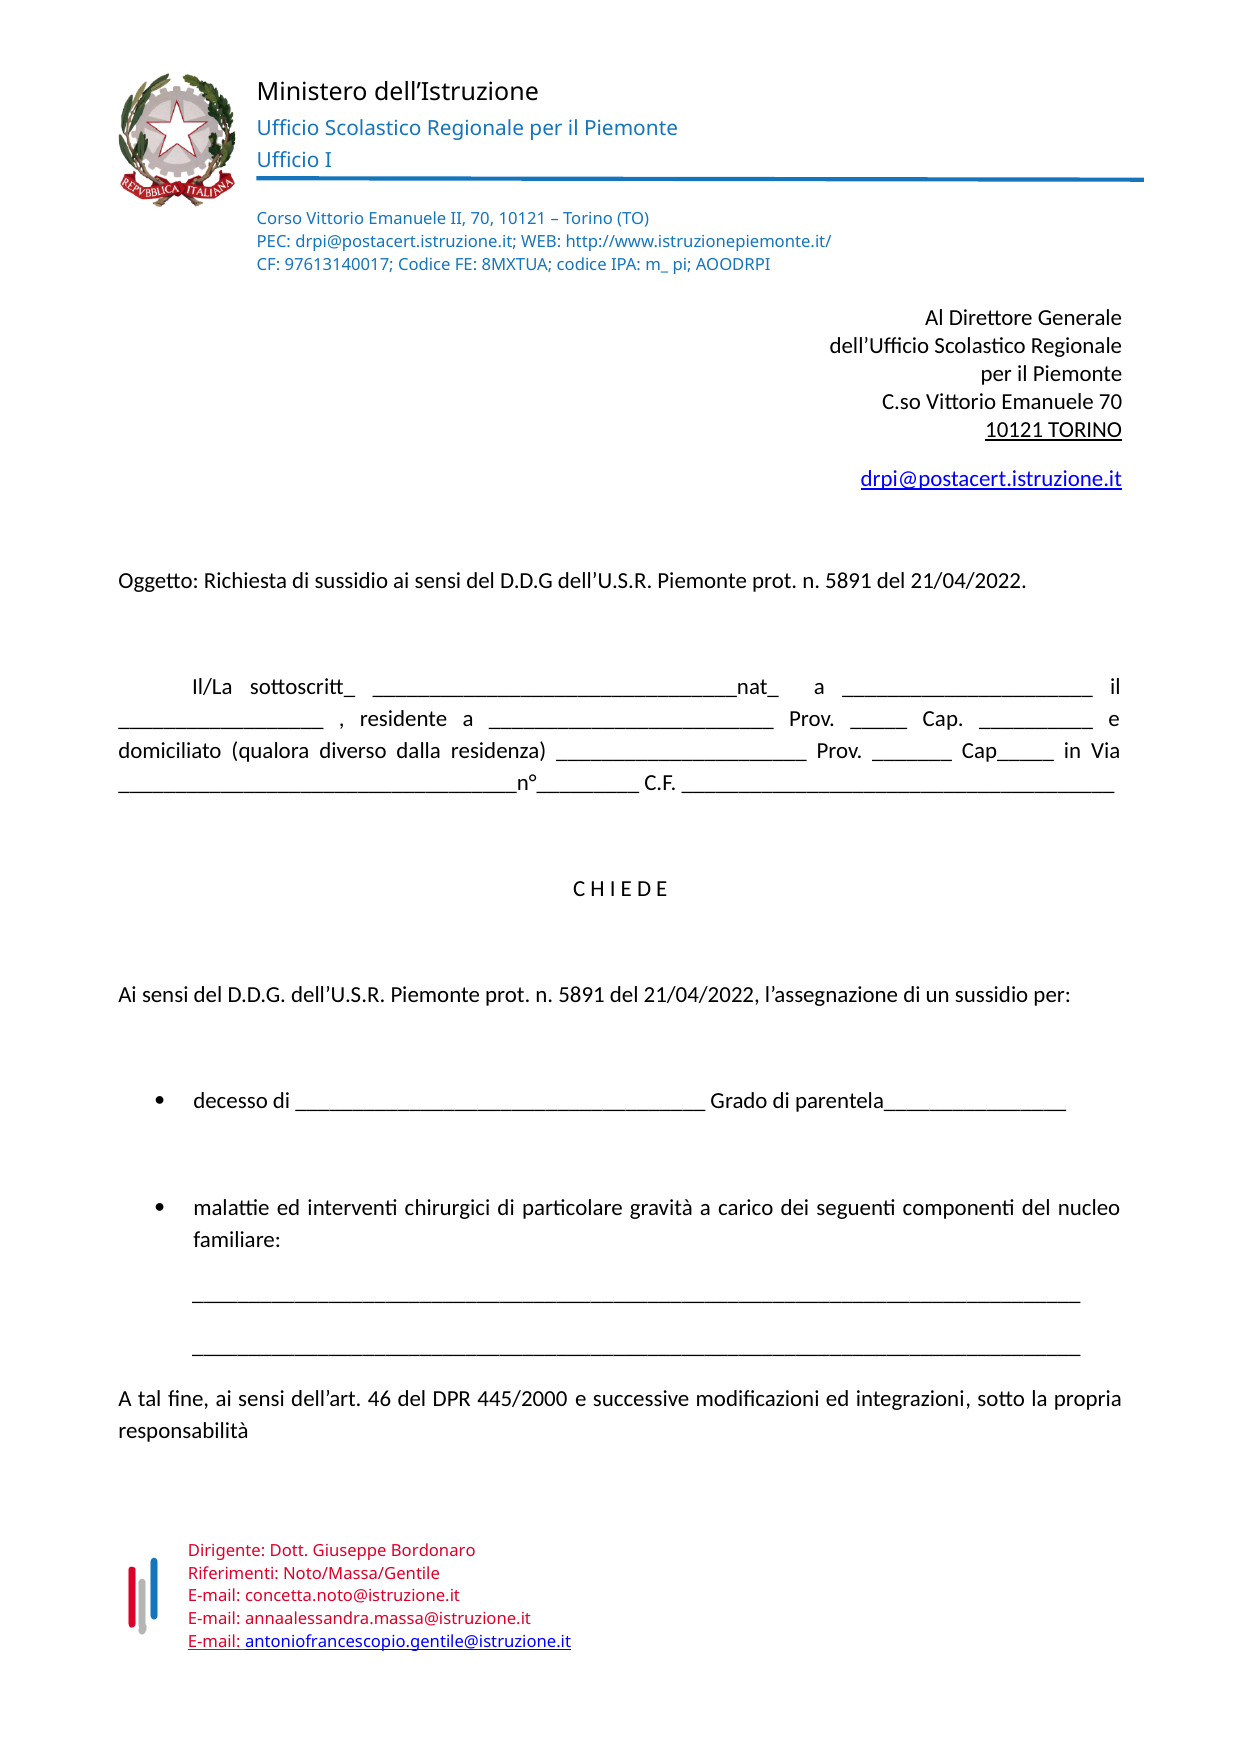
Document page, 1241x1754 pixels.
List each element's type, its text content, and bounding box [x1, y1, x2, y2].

text Ai sensi del D.D.G. dell’U.S.R. Piemonte prot. n. 5891 del 21/04/2022, l’assegnazione di un sussidio per: [118, 981, 1122, 1009]
text ______________________________________________________________________________ [118, 1331, 1122, 1359]
text C H I E D E [118, 874, 1122, 903]
picture [118, 73, 236, 207]
text drpi@postacert.istruzione.it [118, 464, 1122, 492]
text ______________________________________________________________________________ [118, 1278, 1122, 1306]
text A tal fine, ai sensi dell’art. 46 del DPR 445/2000 e successive modificazioni ed integrazioni, sotto la propria responsabilità [118, 1384, 1122, 1444]
text Il/La sottoscritt_ ________________________________nat_ a ______________________ il __________________ , residente a _________________________ Prov. _____ Cap. __________ e domiciliato (qualora diverso dalla residenza) ______________________ Prov. _______ Cap_____ in Via ___________________________________n°_________ C.F. ______________________________________ [118, 672, 1122, 797]
list malattie ed interventi chirurgici di particolare gravità a carico dei seguenti componenti del nucleo familiare: [156, 1193, 1122, 1253]
text Al Direttore Generale dell’Ufficio Scolastico Regionale per il Piemonte C.so Vittorio Emanuele 70 10121 TORINO [118, 303, 1122, 443]
picture [118, 1554, 166, 1636]
list decesso di ____________________________________ Grado di parentela________________ [156, 1087, 1122, 1115]
text Oggetto: Richiesta di sussidio ai sensi del D.D.G dell’U.S.R. Piemonte prot. n. 5891 del 21/04/2022. [118, 566, 1122, 594]
